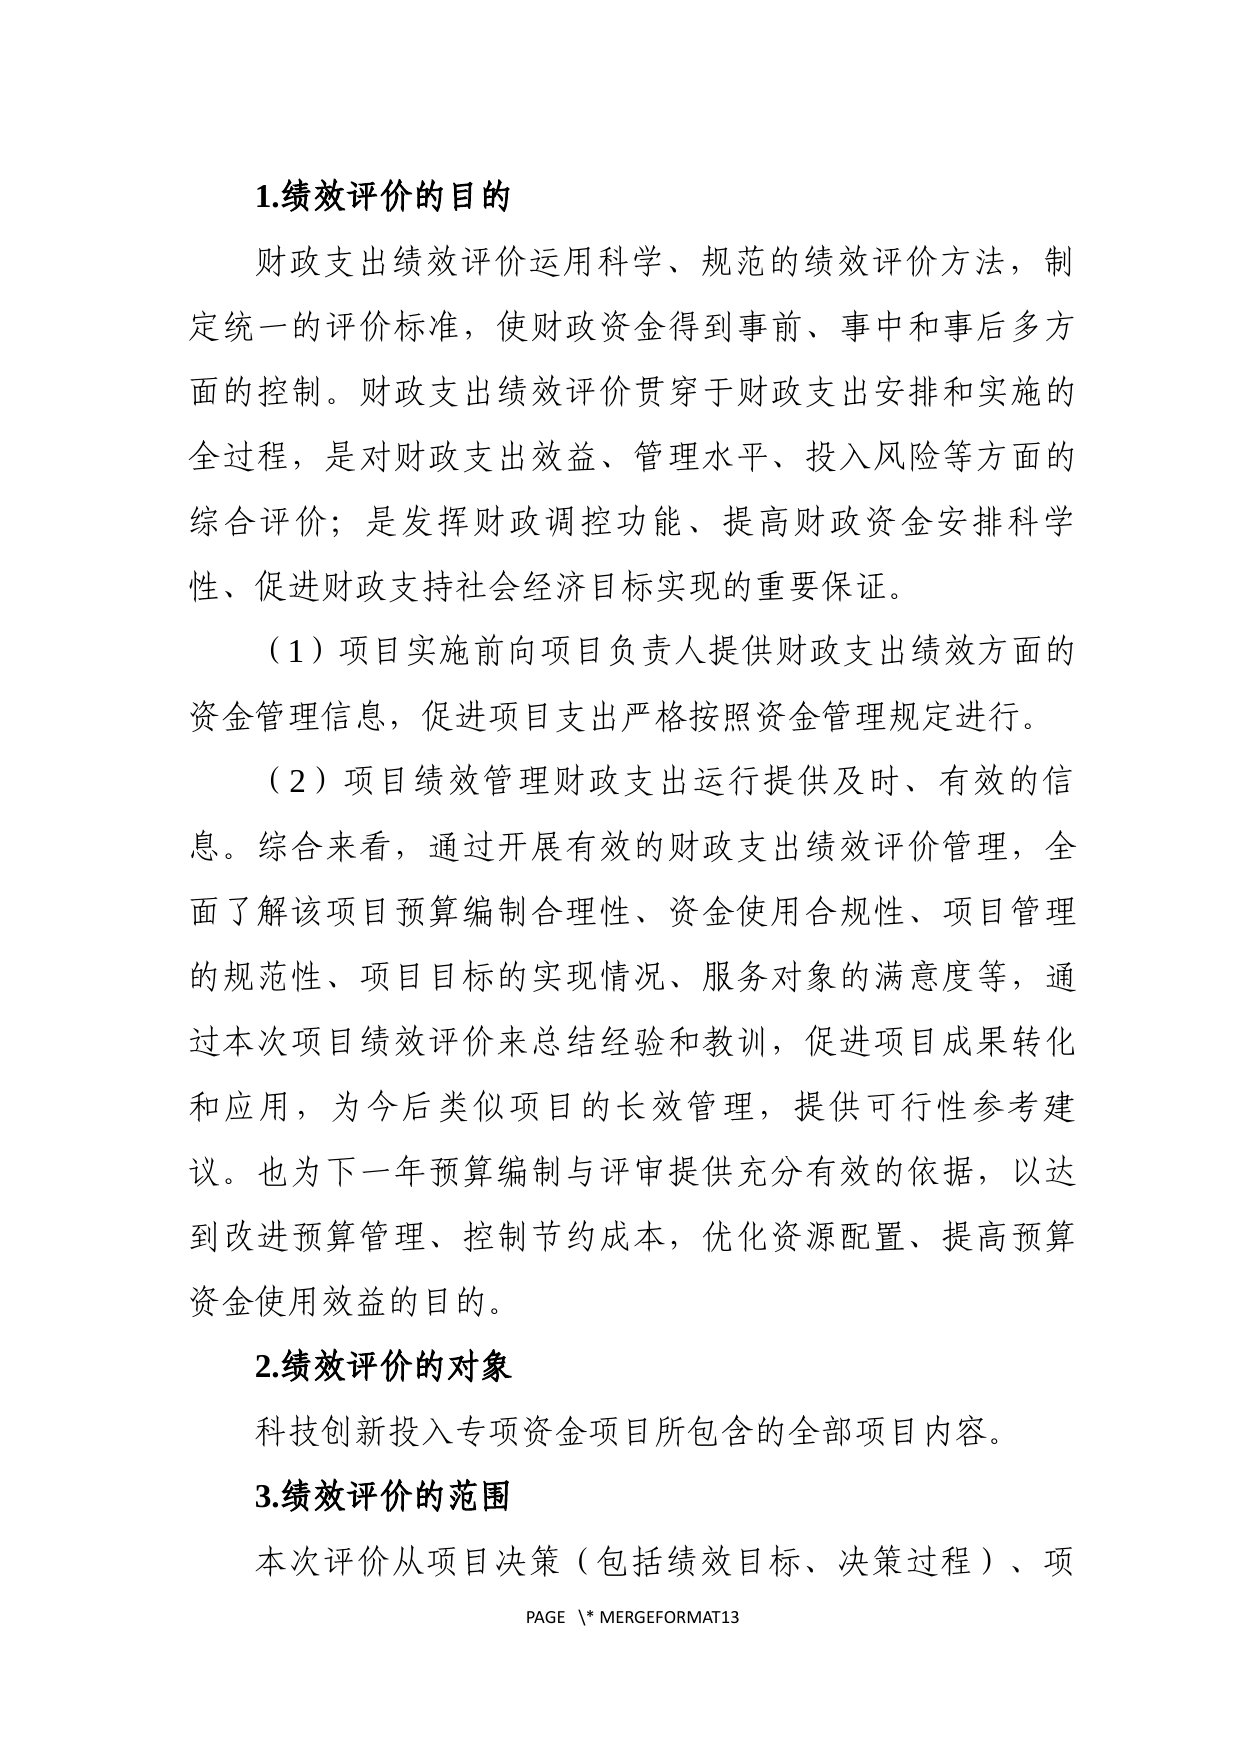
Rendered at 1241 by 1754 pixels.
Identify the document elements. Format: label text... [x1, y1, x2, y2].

title 1.绩效评价的目的 [187, 162, 1078, 227]
title 3.绩效评价的范围 [187, 1462, 1078, 1527]
text （2）项目绩效管理财政支出运行提供及时、有效的信息。综合来看，通过开展有效的财政支出绩效评价管理，全面了解该项目预算编制合理性、资金使用合规性、项目管理的规范性、项目目标的实现情况、服务对象的满意度等，通过本次项目绩效评价来总结经验和教训，促进项目成果转化和应用，为今后类似项目的长效管理，提供可行性参考建议。也为下一年预算编制与评审提供充分有效的依据，以达到改进预算管理、控制节约成本，优化资源配置、提高预算资金使用效益的目的。 [187, 747, 1078, 1332]
text 财政支出绩效评价运用科学、规范的绩效评价方法，制定统一的评价标准，使财政资金得到事前、事中和事后多方面的控制。财政支出绩效评价贯穿于财政支出安排和实施的全过程，是对财政支出效益、管理水平、投入风险等方面的综合评价；是发挥财政调控功能、提高财政资金安排科学性、促进财政支持社会经济目标实现的重要保证。 [187, 227, 1078, 617]
text 科技创新投入专项资金项目所包含的全部项目内容。 [187, 1397, 1078, 1462]
title 2.绩效评价的对象 [187, 1332, 1078, 1397]
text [187, 1527, 1078, 1592]
list 项目实施前向项目负责人提供财政支出绩效方面的资金管理信息，促进项目支出严格按照资金管理规定进行。 [187, 617, 1078, 747]
